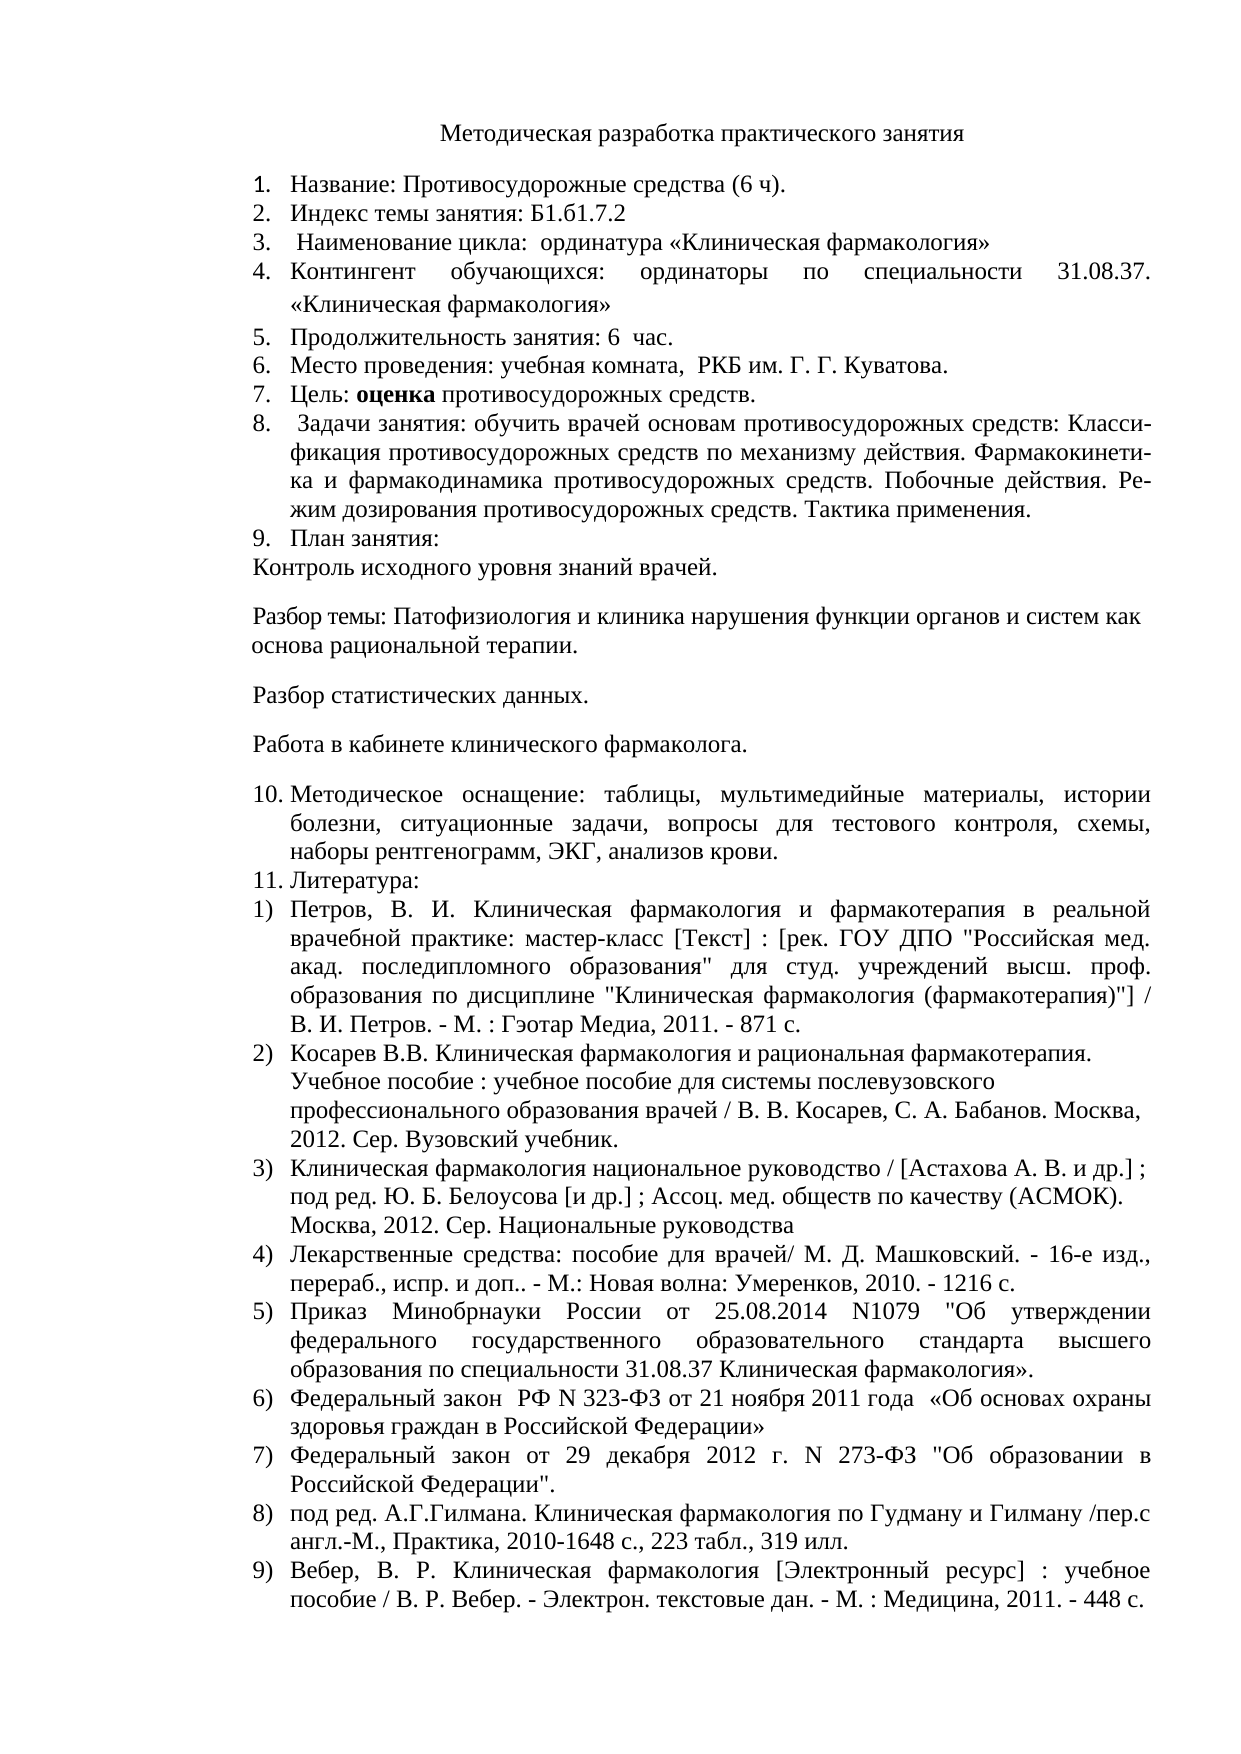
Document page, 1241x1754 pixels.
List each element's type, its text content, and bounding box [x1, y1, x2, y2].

list Цель: оценка противосудорожных средств. [252, 379, 1152, 408]
list Контингент обучающихся: ординаторы по специальности 31.08.37. «Клиническая фармакология» [252, 256, 1152, 317]
text Работа в кабинете клинического фармаколога. [252, 729, 1152, 758]
list Петров, В. И. Клиническая фармакология и фармакотерапия в реальной врачебной практике: мастер-класс [Текст] : [рек. ГОУ ДПО "Российская мед. акад. последипломного образования" для студ. учреждений высш. проф. образования по дисциплине "Клиническая фармакология (фармакотерапия)"] / В. И. Петров. - М. : Гэотар Медиа, 2011. - 871 с. [252, 894, 1152, 1038]
list Лекарственные средства: пособие для врачей/ М. Д. Машковский. - 16-е изд., перераб., испр. и доп.. - М.: Новая волна: Умеренков, 2010. - 1216 с. [252, 1239, 1152, 1296]
list Индекс темы занятия: Б1.б1.7.2 [252, 198, 1124, 227]
list Наименование цикла: ординатура «Клиническая фармакология» [252, 227, 1124, 256]
list Приказ Минобрнауки России от 25.08.2014 N1079 "Об утверждении федерального государственного образовательного стандарта высшего образования по специальности 31.08.37 Клиническая фармакология». [252, 1296, 1152, 1383]
text Методическая разработка практического занятия [177, 118, 1152, 147]
list Место проведения: учебная комната, РКБ им. Г. Г. Куватова. [252, 351, 1152, 379]
text Разбор темы: Патофизиология и клиника нарушения функции органов и систем как основа рациональной терапии. [251, 601, 1152, 659]
text Разбор статистических данных. [214, 680, 1152, 708]
list Литература: [252, 865, 1152, 894]
list Задачи занятия: обучить врачей основам противосудорожных средств: Классификация противосудорожных средств по механизму действия. Фармакокинетика и фармакодинамика противосудорожных средств. Побочные действия. Режим дозирования противосудорожных средств. Тактика применения. [252, 408, 1152, 523]
title Федеральный закон РФ N 323-ФЗ от 21 ноября 2011 года «Об основах охраны здоровья граждан в Российской Федерации» [252, 1383, 1152, 1440]
list Клиническая фармакология национальное руководство / [Астахова А. В. и др.] ; под ред. Ю. Б. Белоусова [и др.] ; Ассоц. мед. обществ по качеству (АСМОК). Москва, 2012. Сер. Национальные руководства [252, 1153, 1152, 1239]
title под ред. А.Г.Гилмана. Клиническая фармакология по Гудману и Гилману /пер.с англ.-М., Практика, 2010-1648 с., 223 табл., 319 илл. [252, 1498, 1152, 1555]
list Методическое оснащение: таблицы, мультимедийные материалы, истории болезни, ситуационные задачи, вопросы для тестового контроля, схемы, наборы рентгенограмм, ЭКГ, анализов крови. [252, 779, 1152, 865]
text Контроль исходного уровня знаний врачей. [252, 552, 1152, 581]
list Продолжительность занятия: 6 час. [252, 322, 1152, 351]
title Вебер, В. Р. Клиническая фармакология [Электронный ресурс] : учебное пособие / В. Р. Вебер. - Электрон. текстовые дан. - М. : Медицина, 2011. - 448 с. [252, 1555, 1152, 1613]
list Название: Противосудорожные средства (6 ч). [252, 168, 1124, 198]
list План занятия: [252, 523, 1152, 552]
list Косарев В.В. Клиническая фармакология и рациональная фармакотерапия. Учебное пособие : учебное пособие для системы послевузовского профессионального образования врачей / В. В. Косарев, С. А. Бабанов. Москва, 2012. Сер. Вузовский учебник. [252, 1038, 1152, 1153]
title Федеральный закон от 29 декабря 2012 г. N 273-ФЗ "Об образовании в Российской Федерации". [252, 1440, 1152, 1498]
